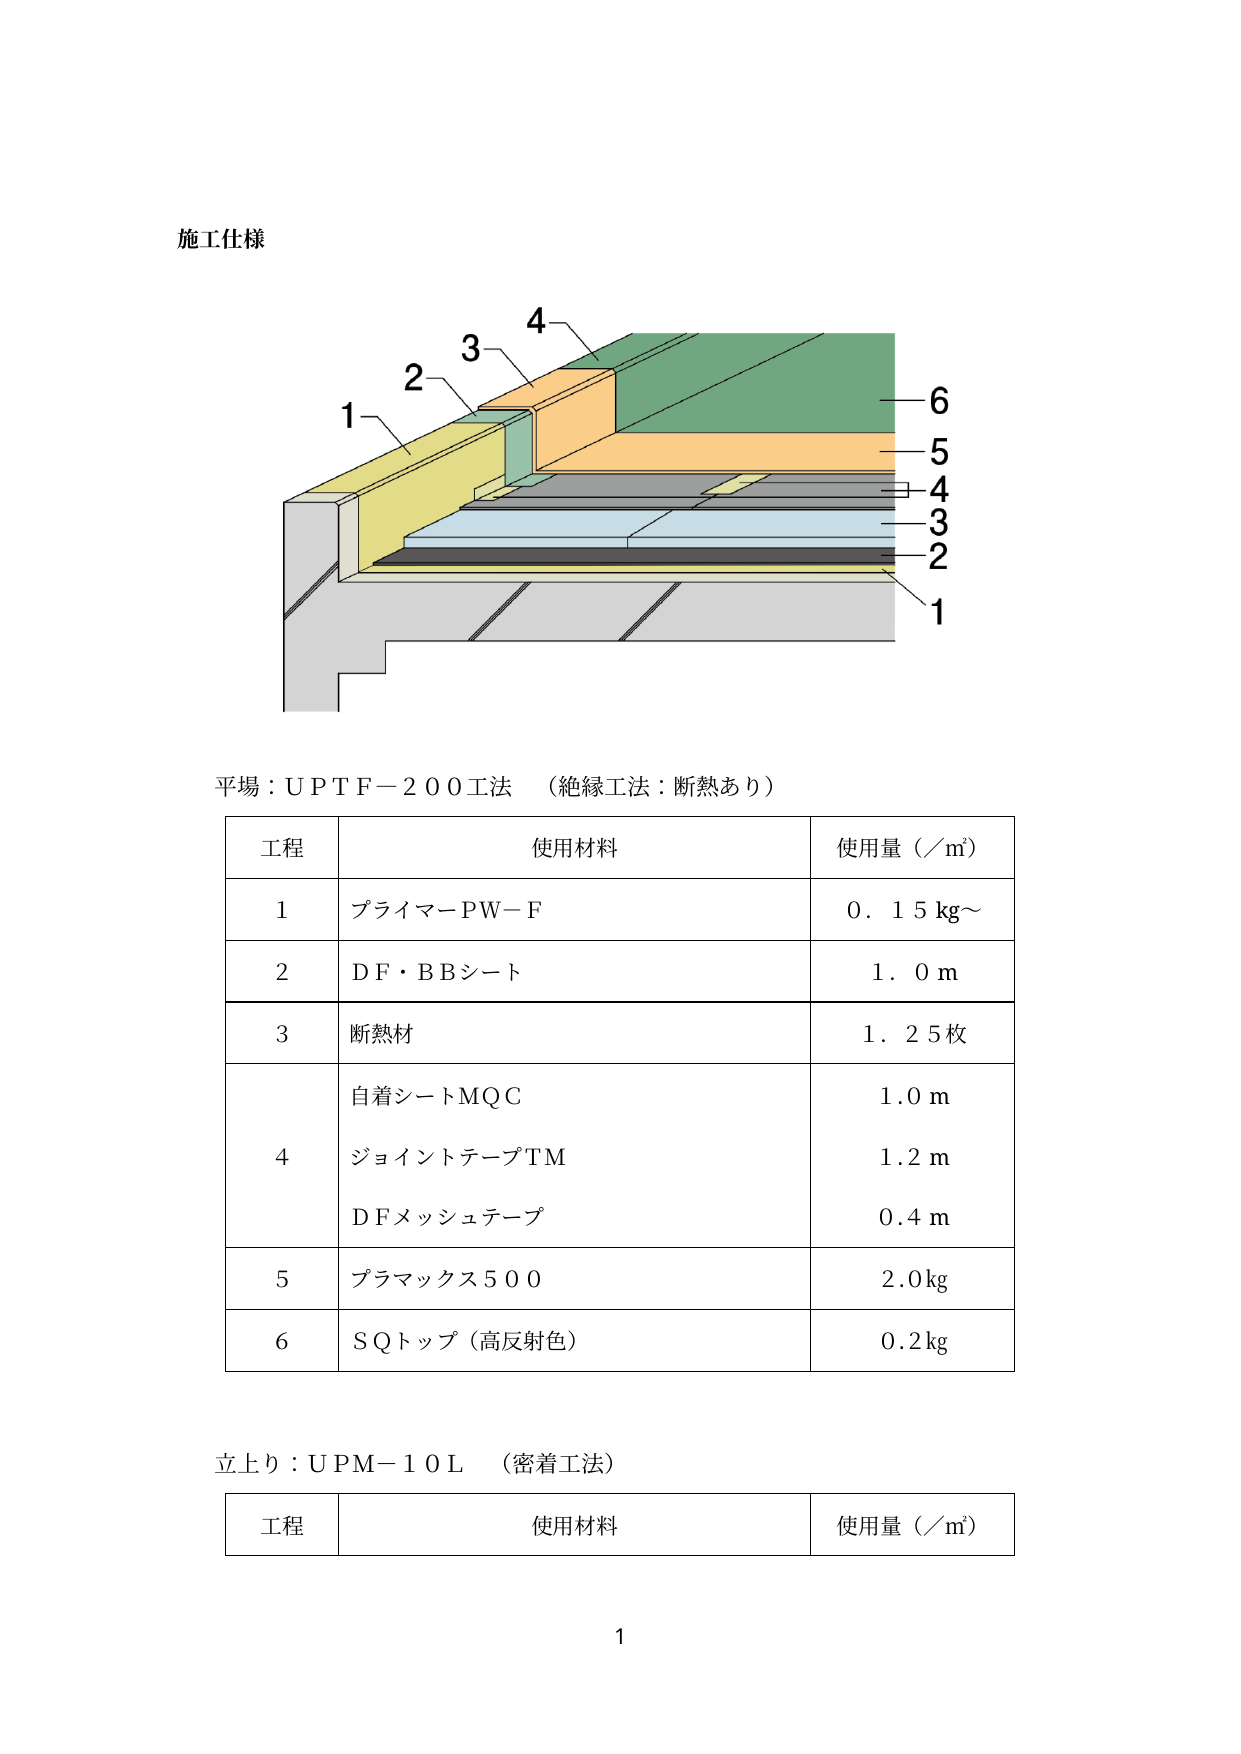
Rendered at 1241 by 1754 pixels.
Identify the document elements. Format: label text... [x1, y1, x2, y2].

text 平場：ＵＰＴＦ―２００工法 （絶縁工法：断熱あり） [214, 755, 1063, 816]
table_cell ４ [226, 1064, 338, 1247]
table_cell ＤＦ・ＢＢシート [339, 941, 810, 1001]
table_cell 自着シートＭＱＣ ジョイントテープＴＭ ＤＦメッシュテープ [339, 1064, 810, 1247]
table_cell ＳＱトップ（高反射色） [339, 1310, 810, 1371]
table_cell プラマックス５００ [339, 1248, 810, 1309]
table_cell １ [226, 879, 338, 939]
table_header 使用材料 [339, 1494, 810, 1555]
text 施工仕様 [177, 207, 1063, 268]
table_cell １．２５枚 [811, 1003, 1014, 1063]
table_cell 断熱材 [339, 1003, 810, 1063]
table_cell ５ [226, 1248, 338, 1309]
table_cell ２ [226, 941, 338, 1001]
table_cell ２.０㎏ [811, 1248, 1014, 1309]
table_cell ０．１５kg～ [811, 879, 1014, 939]
table_header 工程 [226, 1494, 338, 1555]
table_cell ３ [226, 1003, 338, 1063]
table_cell ０.２㎏ [811, 1310, 1014, 1371]
table_header 使用量（／㎡） [811, 1494, 1014, 1555]
table_cell １．０m [811, 941, 1014, 1001]
table_header 使用材料 [339, 817, 810, 878]
table_cell ６ [226, 1310, 338, 1371]
table_cell プライマーＰＷ－Ｆ [339, 879, 810, 939]
text 立上り：ＵＰＭ－１０Ｌ （密着工法） [214, 1432, 1063, 1493]
table_cell １.０m １.２m ０.４m [811, 1064, 1014, 1247]
table_header 使用量（／㎡） [811, 817, 1014, 878]
table_header 工程 [226, 817, 338, 878]
picture [251, 298, 989, 721]
